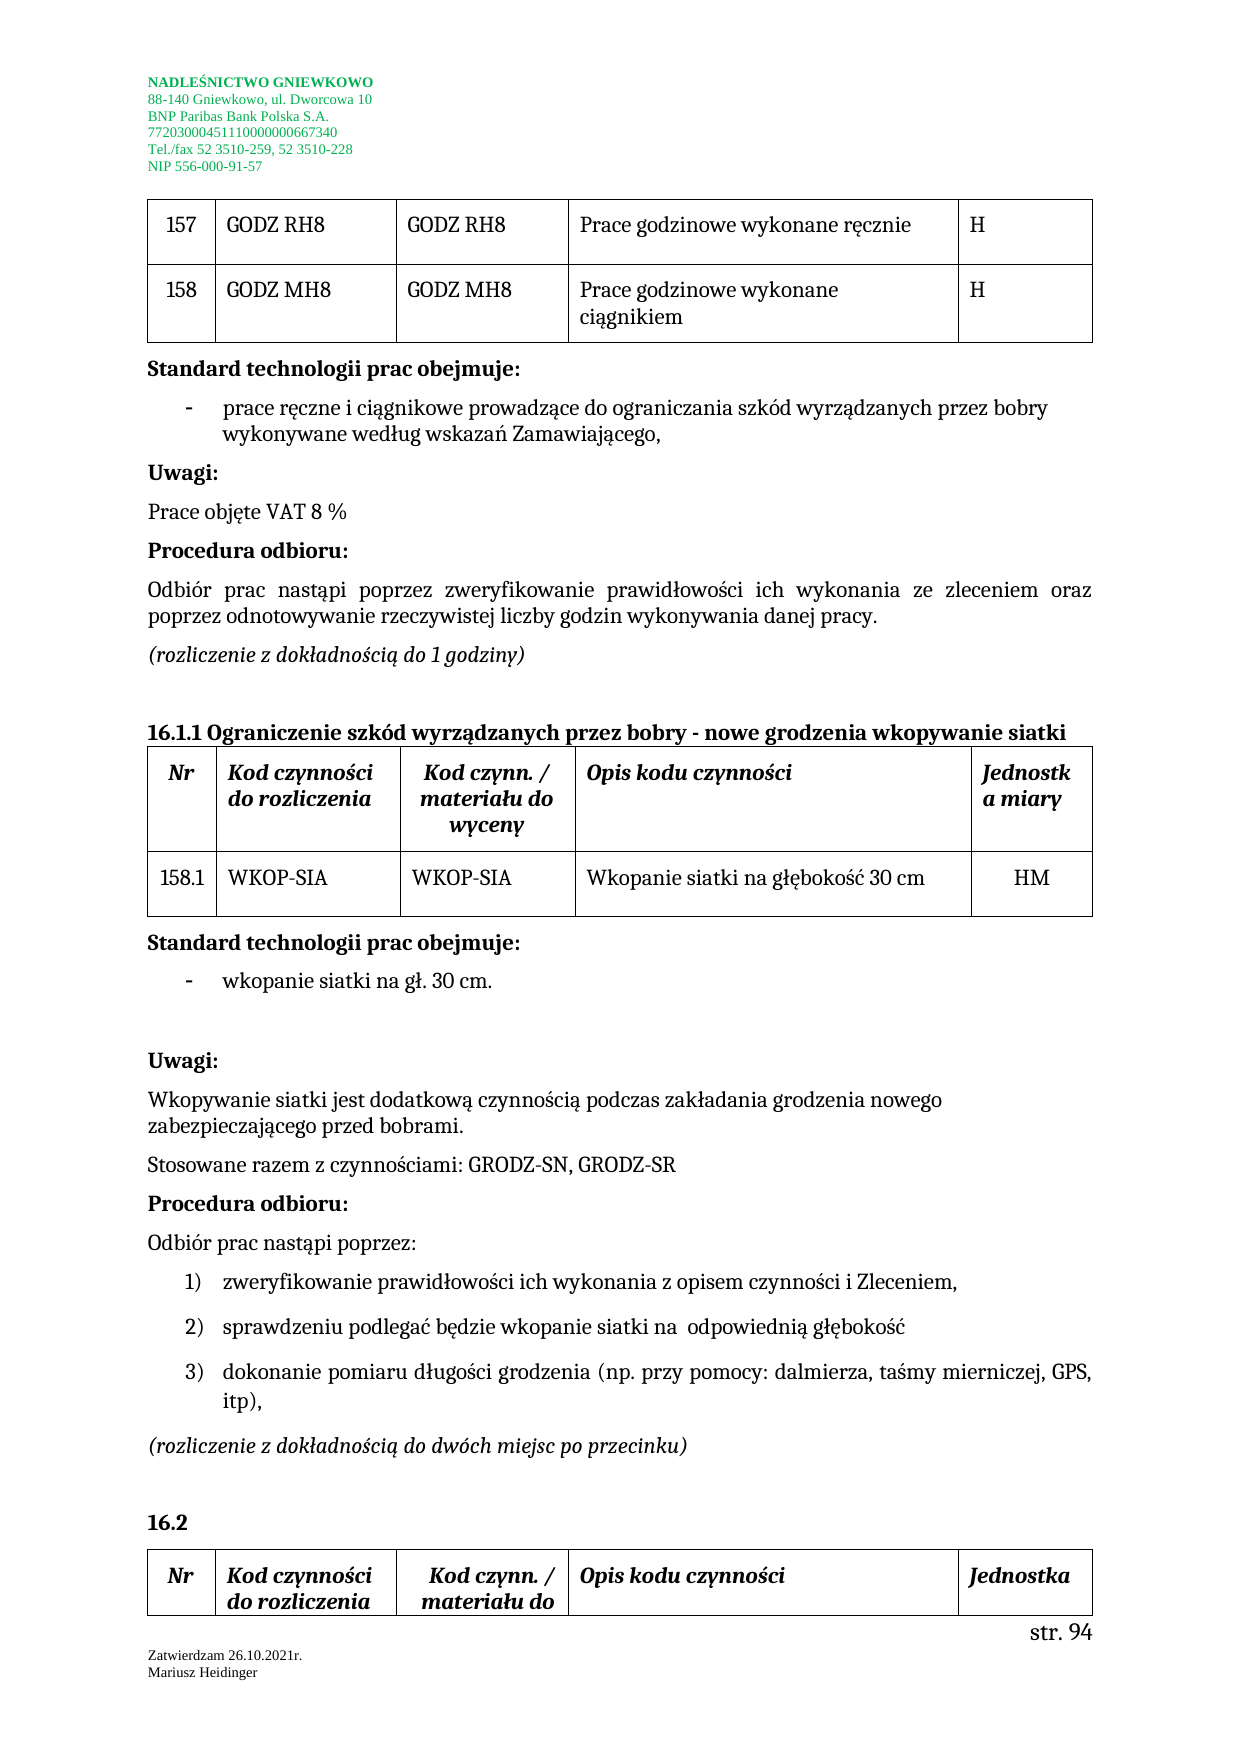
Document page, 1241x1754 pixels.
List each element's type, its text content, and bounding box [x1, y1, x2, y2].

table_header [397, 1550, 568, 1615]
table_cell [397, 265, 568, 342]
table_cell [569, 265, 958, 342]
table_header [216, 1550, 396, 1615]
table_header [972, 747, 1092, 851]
text Odbiór prac nastąpi poprzez zweryfikowanie prawidłowości ich wykonania ze zleceniem oraz poprzez odnotowywanie rzeczywistej liczby godzin wykonywania danej pracy. [148, 576, 1093, 629]
list sprawdzeniu podlegać będzie wkopanie siatki na odpowiednią głębokość [185, 1314, 1093, 1340]
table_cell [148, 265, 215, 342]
text Uwagi: [148, 1048, 1093, 1074]
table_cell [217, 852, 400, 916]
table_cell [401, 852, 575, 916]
text 16.2 [148, 1510, 1093, 1537]
list prace ręczne i ciągnikowe prowadzące do ograniczania szkód wyrządzanych przez bobry wykonywane według wskazań Zamawiającego, [185, 395, 1093, 447]
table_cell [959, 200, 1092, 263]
list wkopanie siatki na gł. 30 cm. [185, 968, 1093, 995]
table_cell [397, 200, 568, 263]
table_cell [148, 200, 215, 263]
text Prace objęte VAT 8 % [148, 499, 1093, 525]
text 16.1.1 Ograniczenie szkód wyrządzanych przez bobry - nowe grodzenia wkopywanie siatki [148, 719, 1093, 746]
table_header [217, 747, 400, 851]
text Standard technologii prac obejmuje: [148, 356, 1093, 382]
text Procedura odbioru: [148, 538, 1093, 564]
list zweryfikowanie prawidłowości ich wykonania z opisem czynności i Zleceniem, [185, 1269, 1093, 1295]
text Odbiór prac nastąpi poprzez: [148, 1230, 1093, 1256]
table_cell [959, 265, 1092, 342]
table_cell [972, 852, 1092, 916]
text (rozliczenie z dokładnością do 1 godziny) [148, 642, 1093, 668]
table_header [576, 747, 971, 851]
text (rozliczenie z dokładnością do dwóch miejsc po przecinku) [148, 1432, 1093, 1459]
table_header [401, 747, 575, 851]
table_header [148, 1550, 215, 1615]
text Uwagi: [148, 460, 1093, 486]
text Standard technologii prac obejmuje: [148, 929, 1093, 956]
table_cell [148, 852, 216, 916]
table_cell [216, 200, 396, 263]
list dokonanie pomiaru długości grodzenia (np. przy pomocy: dalmierza, taśmy mierniczej, GPS, itp), [185, 1359, 1093, 1414]
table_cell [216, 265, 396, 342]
text Procedura odbioru: [148, 1191, 1093, 1217]
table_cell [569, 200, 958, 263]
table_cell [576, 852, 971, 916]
text Wkopywanie siatki jest dodatkową czynnością podczas zakładania grodzenia nowego zabezpieczającego przed bobrami. [148, 1087, 1093, 1140]
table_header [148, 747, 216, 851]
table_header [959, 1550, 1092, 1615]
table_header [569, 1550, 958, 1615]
text Stosowane razem z czynnościami: GRODZ-SN, GRODZ-SR [148, 1152, 1093, 1178]
